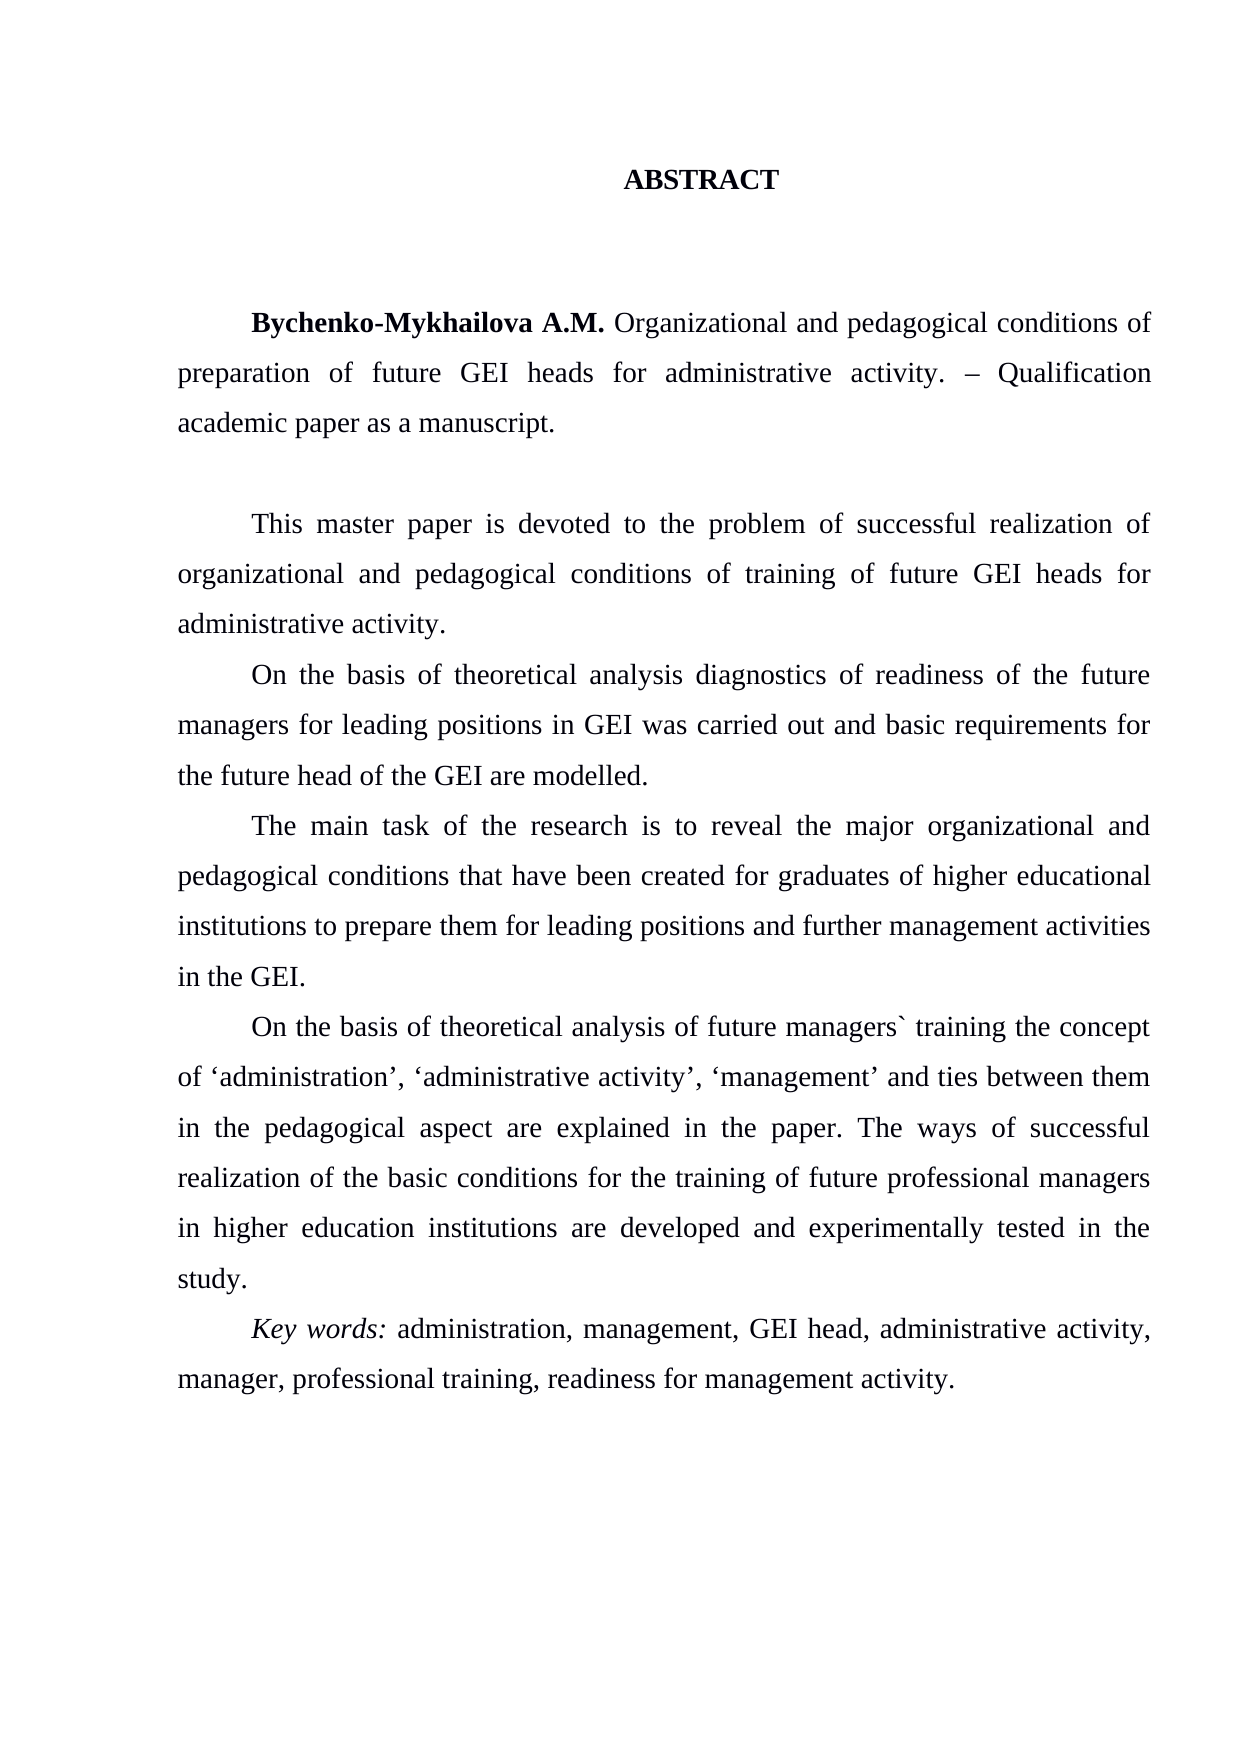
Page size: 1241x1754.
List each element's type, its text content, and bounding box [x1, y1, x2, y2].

text ABSTRACT [177, 162, 1152, 196]
text On the basis of theoretical analysis diagnostics of readiness of the future managers for leading positions in GEI was carried out and basic requirements for the future head of the GEI are modelled. [177, 657, 1152, 791]
text Key words: administration, management, GEI head, administrative activity, manager, professional training, readiness for management activity. [177, 1311, 1152, 1395]
text This master paper is devoted to the problem of successful realization of organizational and pedagogical conditions of training of future GEI heads for administrative activity. [177, 506, 1152, 640]
text On the basis of theoretical analysis of future managers` training the concept of ‘administration’, ‘administrative activity’, ‘management’ and ties between them in the pedagogical aspect are explained in the paper. The ways of successful realization of the basic conditions for the training of future professional managers in higher education institutions are developed and experimentally tested in the study. [177, 1009, 1152, 1294]
text The main task of the research is to reveal the major organizational and pedagogical conditions that have been created for graduates of higher educational institutions to prepare them for leading positions and further management activities in the GEI. [177, 808, 1152, 992]
text Bychenko-Mykhailova А.М. Organizational and pedagogical conditions of preparation of future GEI heads for administrative activity. – Qualification academic paper as a manuscript. [177, 305, 1152, 439]
